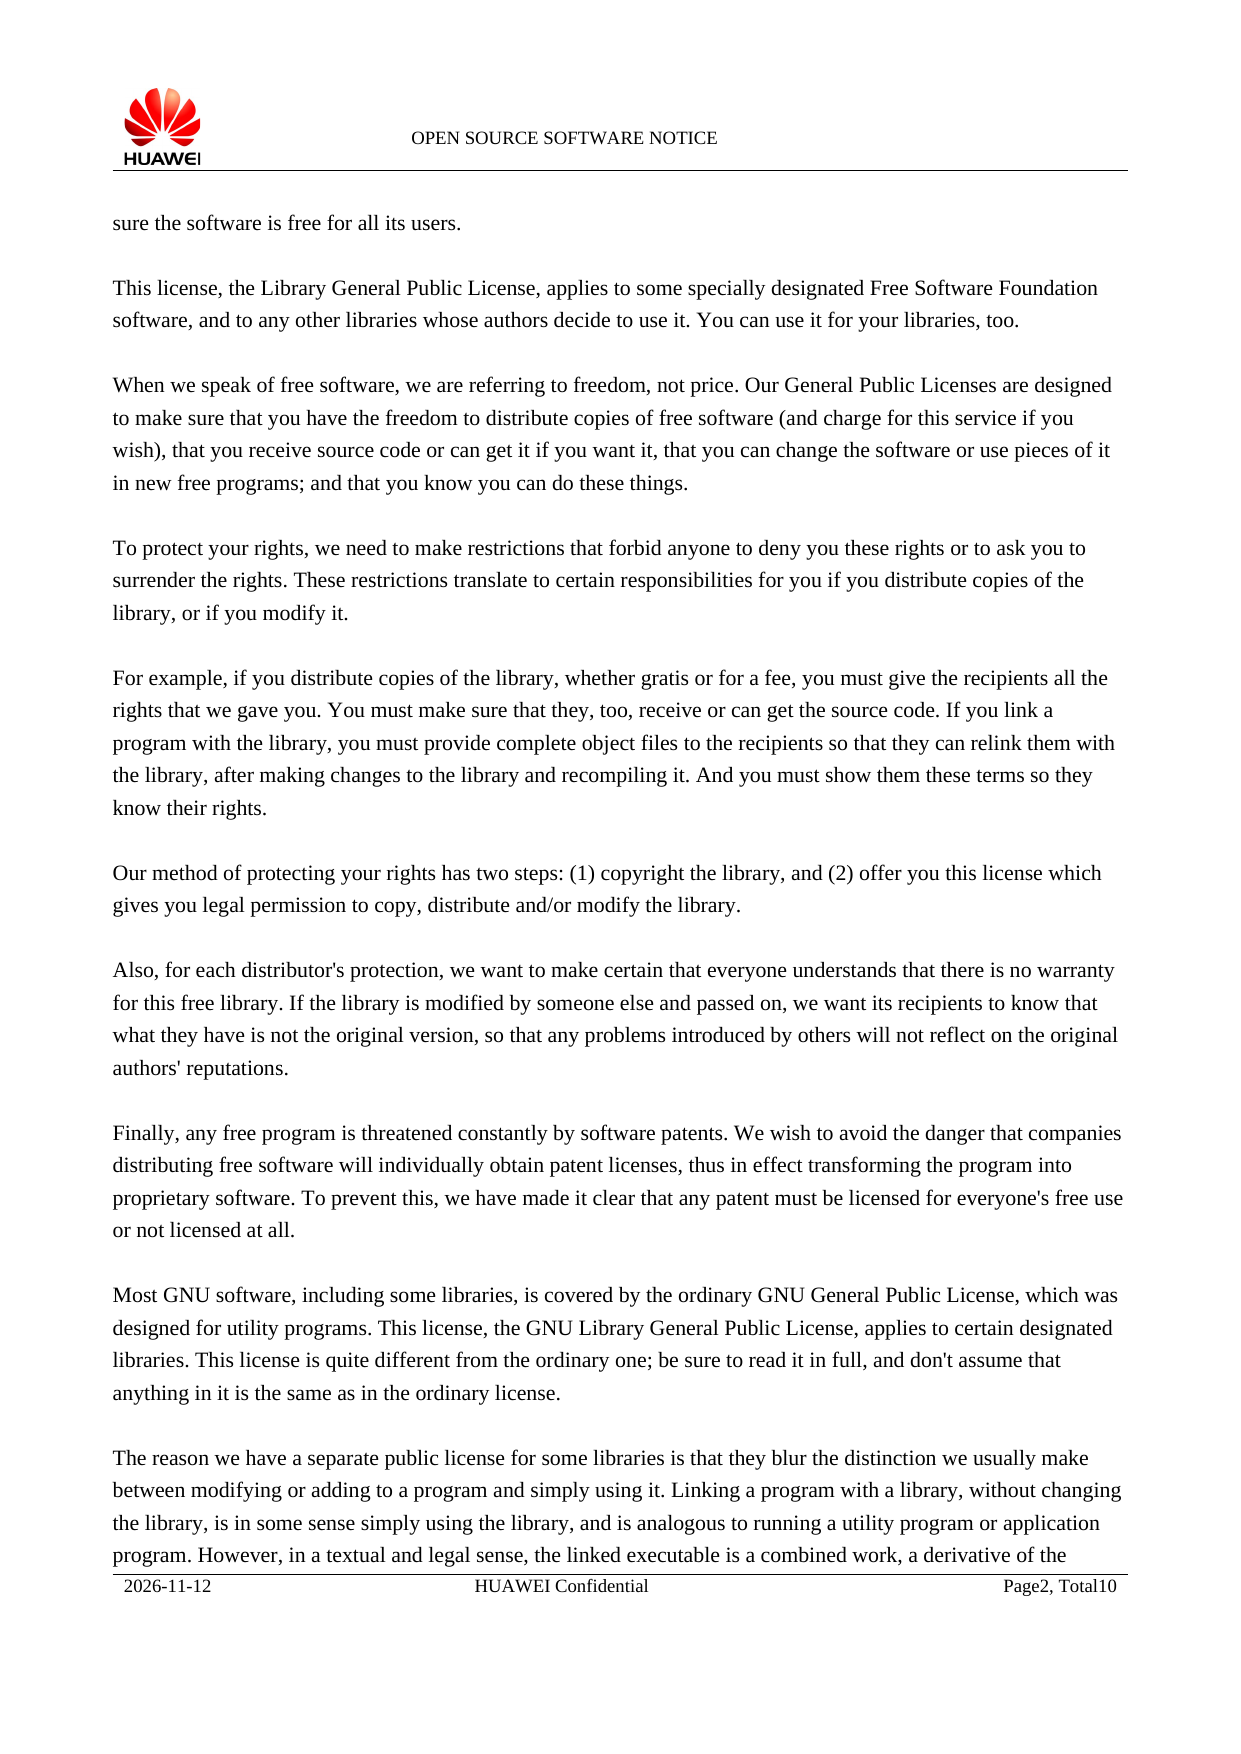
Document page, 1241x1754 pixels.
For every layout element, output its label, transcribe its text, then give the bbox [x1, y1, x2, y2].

picture [124, 88, 201, 165]
